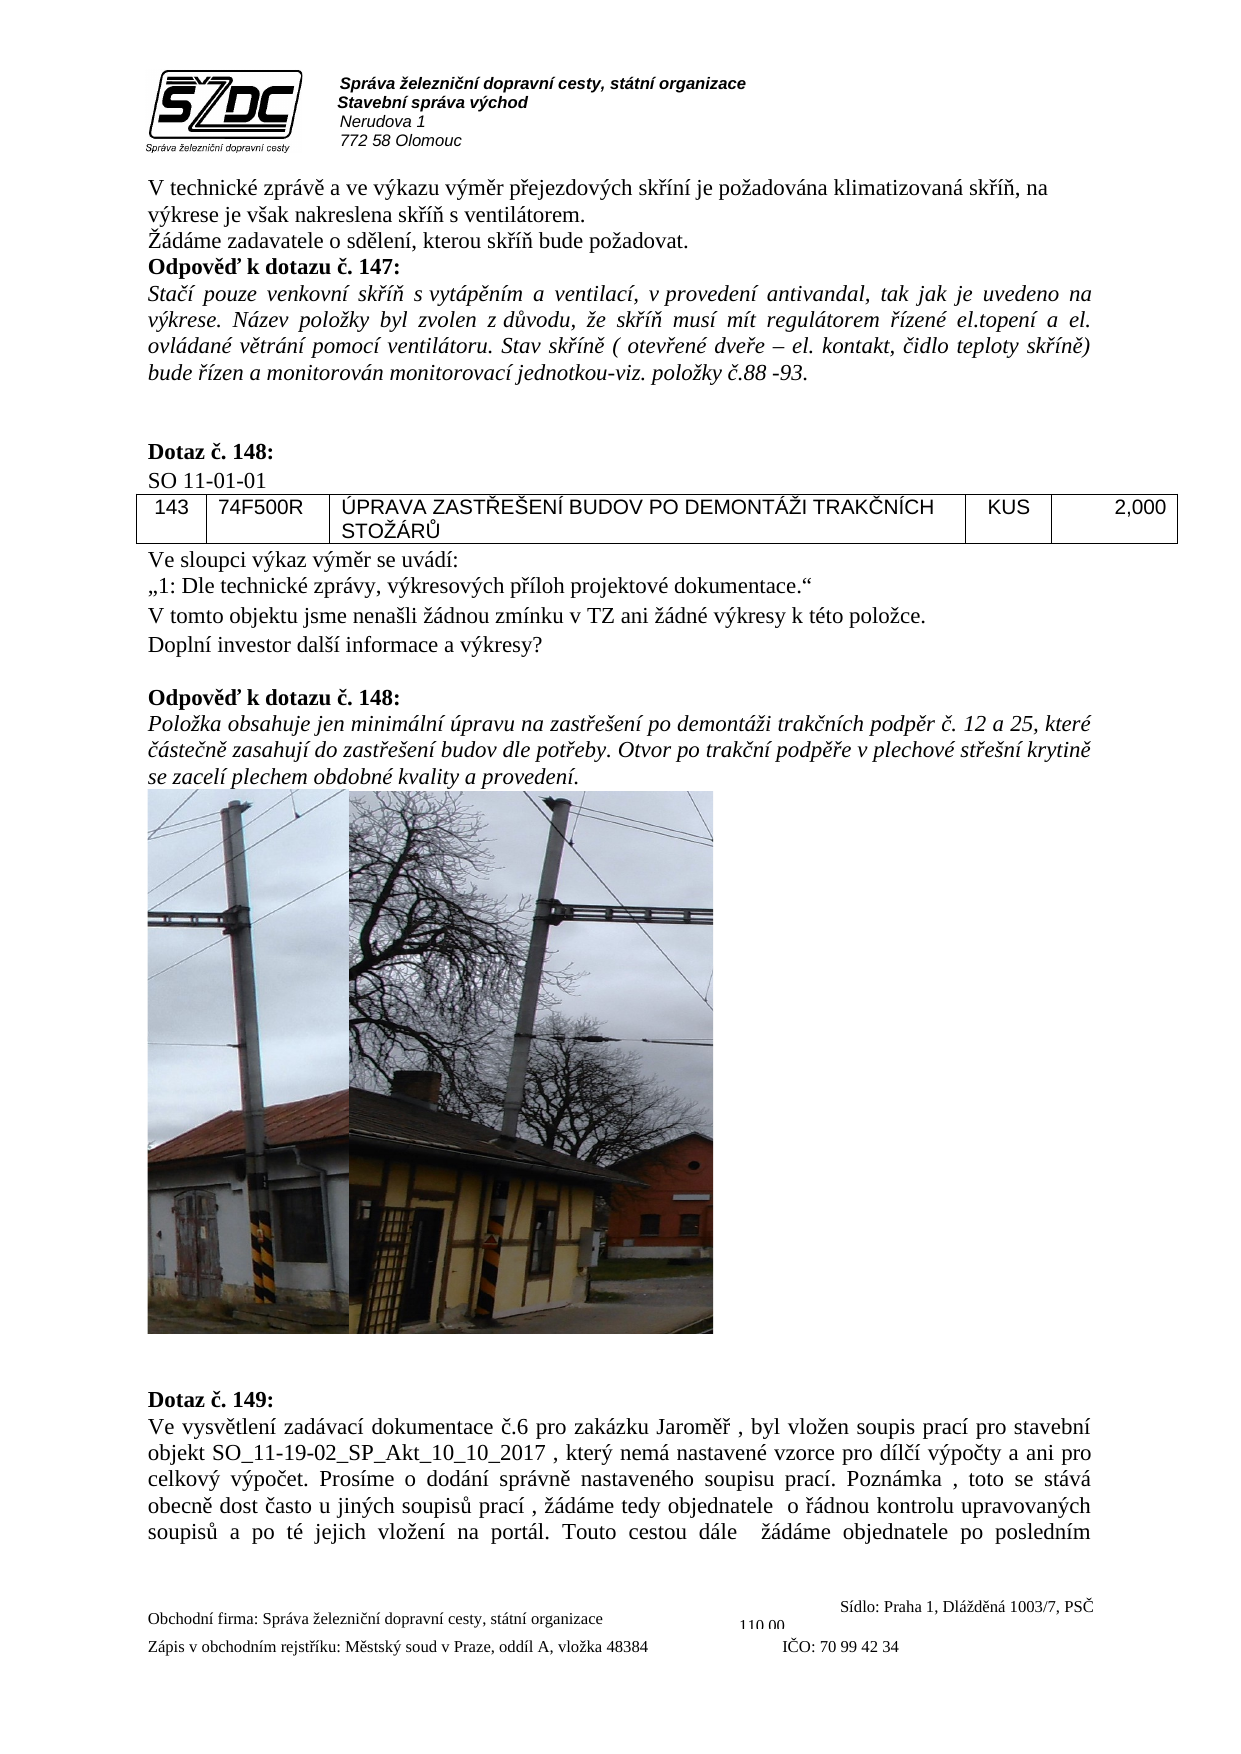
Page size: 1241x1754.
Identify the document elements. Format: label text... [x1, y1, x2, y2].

text Dotaz č. 148: [148, 438, 1093, 464]
table_header 2,000 [1052, 495, 1177, 542]
table_header KUS [966, 495, 1051, 542]
table_header ÚPRAVA ZASTŘEŠENÍ BUDOV PO DEMONTÁŽI TRAKČNÍCH STOŽÁRŮ [330, 495, 965, 542]
text Odpověď k dotazu č. 147: [148, 253, 1093, 280]
picture [147, 789, 714, 1334]
text SO 11-01-01 [148, 464, 1093, 493]
text Stačí pouze venkovní skříň s vytápěním a ventilací, v provedení antivandal, tak jak je uvedeno na výkrese. Název položky byl zvolen z důvodu, že skříň musí mít regulátorem řízené el.topení a el. ovládané větrání pomocí ventilátoru. Stav skříně ( otevřené dveře – el. kontakt, čidlo teploty skříně) bude řízen a monitorován monitorovací jednotkou-viz. položky č.88 -93. [148, 280, 1093, 385]
table_header 143 [137, 495, 206, 542]
text Dotaz č. 149: [148, 1386, 1093, 1413]
text Žádáme zadavatele o sdělení, kterou skříň bude požadovat. [148, 227, 1093, 253]
picture [145, 69, 303, 153]
text „1: Dle technické zprávy, výkresových příloh projektové dokumentace.“ [148, 573, 1093, 599]
table_header 74F500R [207, 495, 329, 542]
text V tomto objektu jsme nenašli žádnou zmínku v TZ ani žádné výkresy k této položce. Doplní investor další informace a výkresy? [148, 599, 1093, 657]
text Odpověď k dotazu č. 148: [148, 684, 1093, 710]
text Ve sloupci výkaz výměr se uvádí: [148, 544, 1093, 573]
text Položka obsahuje jen minimální úpravu na zastřešení po demontáži trakčních podpěr č. 12 a 25, které částečně zasahují do zastřešení budov dle potřeby. Otvor po trakční podpěře v plechové střešní krytině se zacelí plechem obdobné kvality a provedení. [148, 710, 1093, 789]
text V technické zprávě a ve výkazu výměr přejezdových skříní je požadována klimatizovaná skříň, na výkrese je však nakreslena skříň s ventilátorem. [148, 174, 1093, 227]
